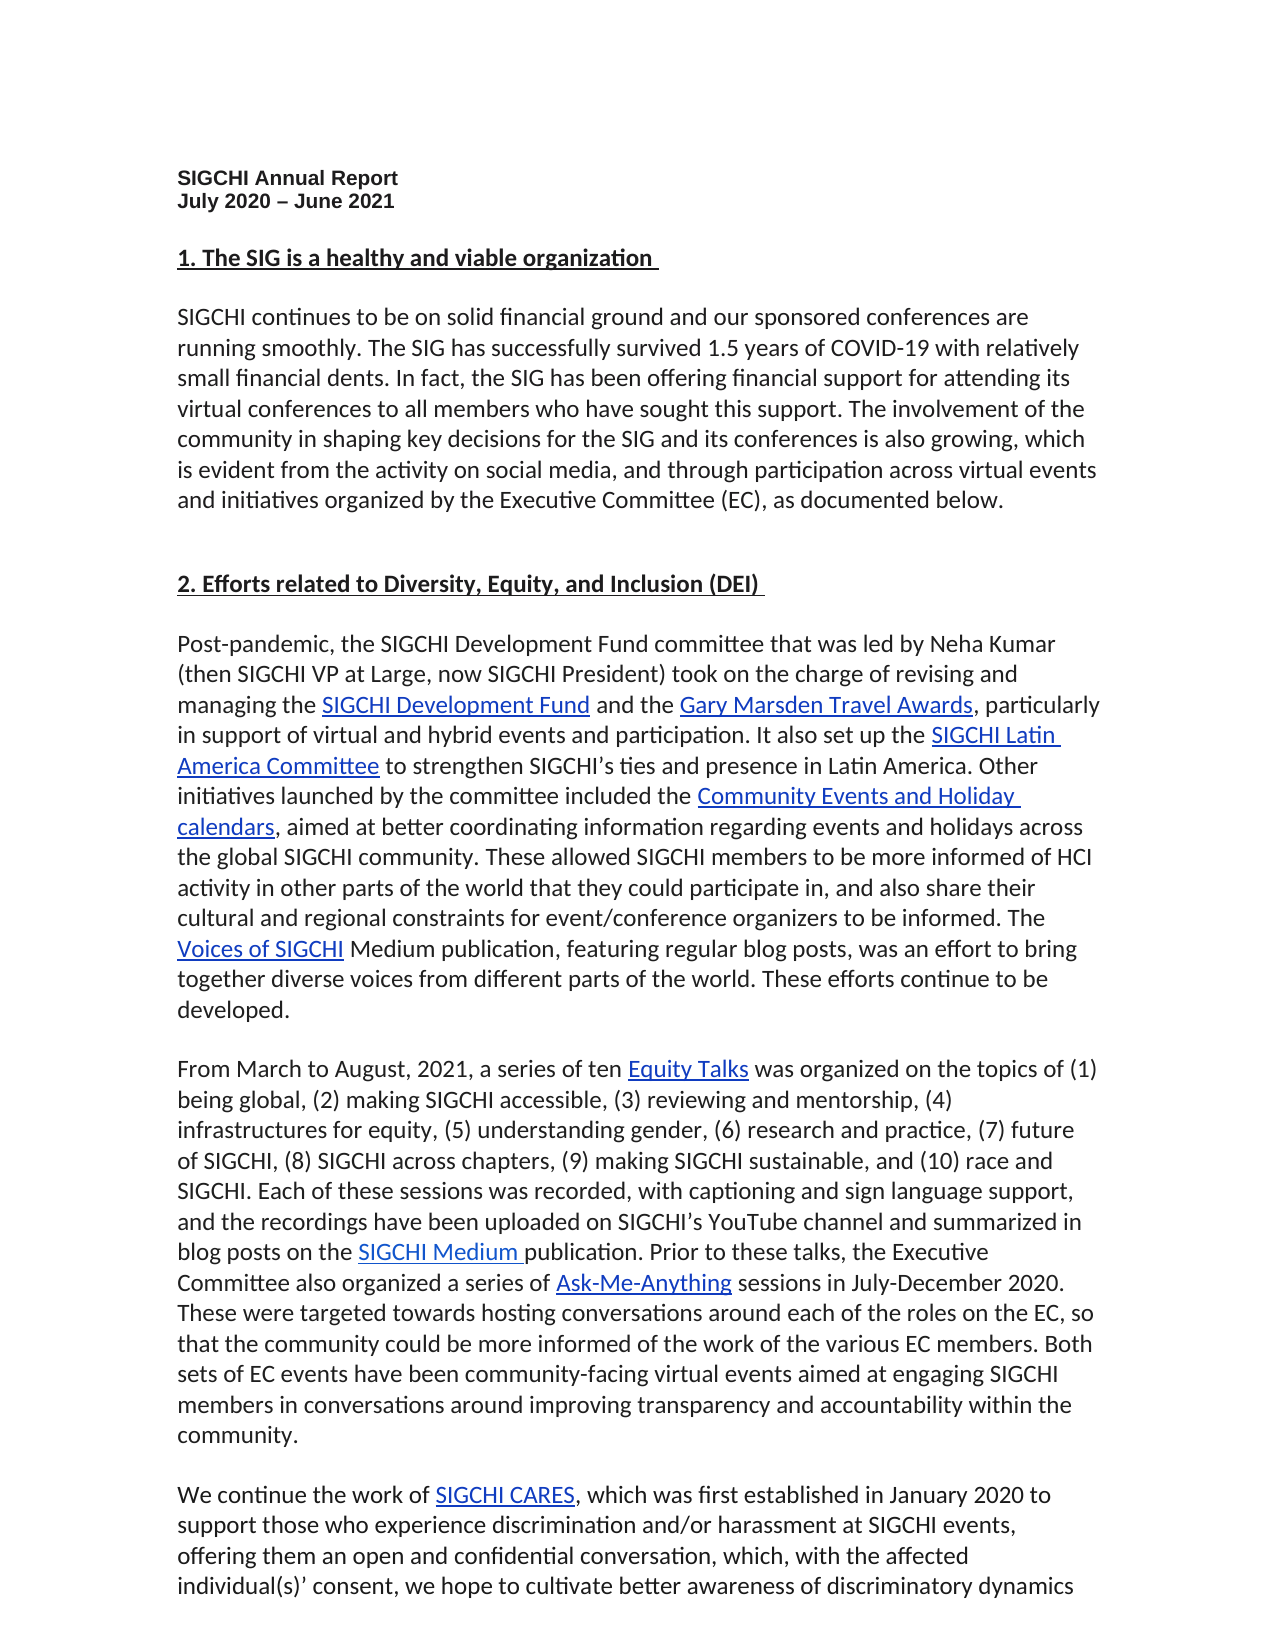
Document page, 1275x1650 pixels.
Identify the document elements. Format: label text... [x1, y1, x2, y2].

text From March to August, 2021, a series of ten Equity Talks was organized on the topics of (1) being global, (2) making SIGCHI accessible, (3) reviewing and mentorship, (4) infrastructures for equity, (5) understanding gender, (6) research and practice, (7) future of SIGCHI, (8) SIGCHI across chapters, (9) making SIGCHI sustainable, and (10) race and SIGCHI. Each of these sessions was recorded, with captioning and sign language support, and the recordings have been uploaded on SIGCHI’s YouTube channel and summarized in blog posts on the SIGCHI Medium publication. Prior to these talks, the Executive Committee also organized a series of Ask-Me-Anything sessions in July-December 2020. These were targeted towards hosting conversations around each of the roles on the EC, so that the community could be more informed of the work of the various EC members. Both sets of EC events have been community-facing virtual events aimed at engaging SIGCHI members in conversations around improving transparency and accountability within the community. [177, 1053, 1100, 1450]
text July 2020 – June 2021 [177, 189, 1100, 213]
text SIGCHI Annual Report [177, 165, 1100, 189]
text Post-pandemic, the SIGCHI Development Fund committee that was led by Neha Kumar (then SIGCHI VP at Large, now SIGCHI President) took on the charge of revising and managing the SIGCHI Development Fund and the Gary Marsden Travel Awards, particularly in support of virtual and hybrid events and participation. It also set up the SIGCHI Latin America Committee to strengthen SIGCHI’s ties and presence in Latin America. Other initiatives launched by the committee included the Community Events and Holiday calendars, aimed at better coordinating information regarding events and holidays across the global SIGCHI community. These allowed SIGCHI members to be more informed of HCI activity in other parts of the world that they could participate in, and also share their cultural and regional constraints for event/conference organizers to be informed. The Voices of SIGCHI Medium publication, featuring regular blog posts, was an effort to bring together diverse voices from different parts of the world. These efforts continue to be developed. [177, 716, 1100, 1025]
text 1. The SIG is a healthy and viable organization [177, 242, 1100, 272]
text 2. Efforts related to Diversity, Equity, and Inclusion (DEI) [177, 569, 1100, 599]
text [177, 1479, 1100, 1601]
text SIGCHI continues to be on solid financial ground and our sponsored conferences are running smoothly. The SIG has successfully survived 1.5 years of COVID-19 with relatively small financial dents. In fact, the SIG has been offering financial support for attending its virtual conferences to all members who have sought this support. The involvement of the community in shaping key decisions for the SIG and its conferences is also growing, which is evident from the activity on social media, and through participation across virtual events and initiatives organized by the Executive Committee (EC), as documented below. [177, 301, 1100, 515]
